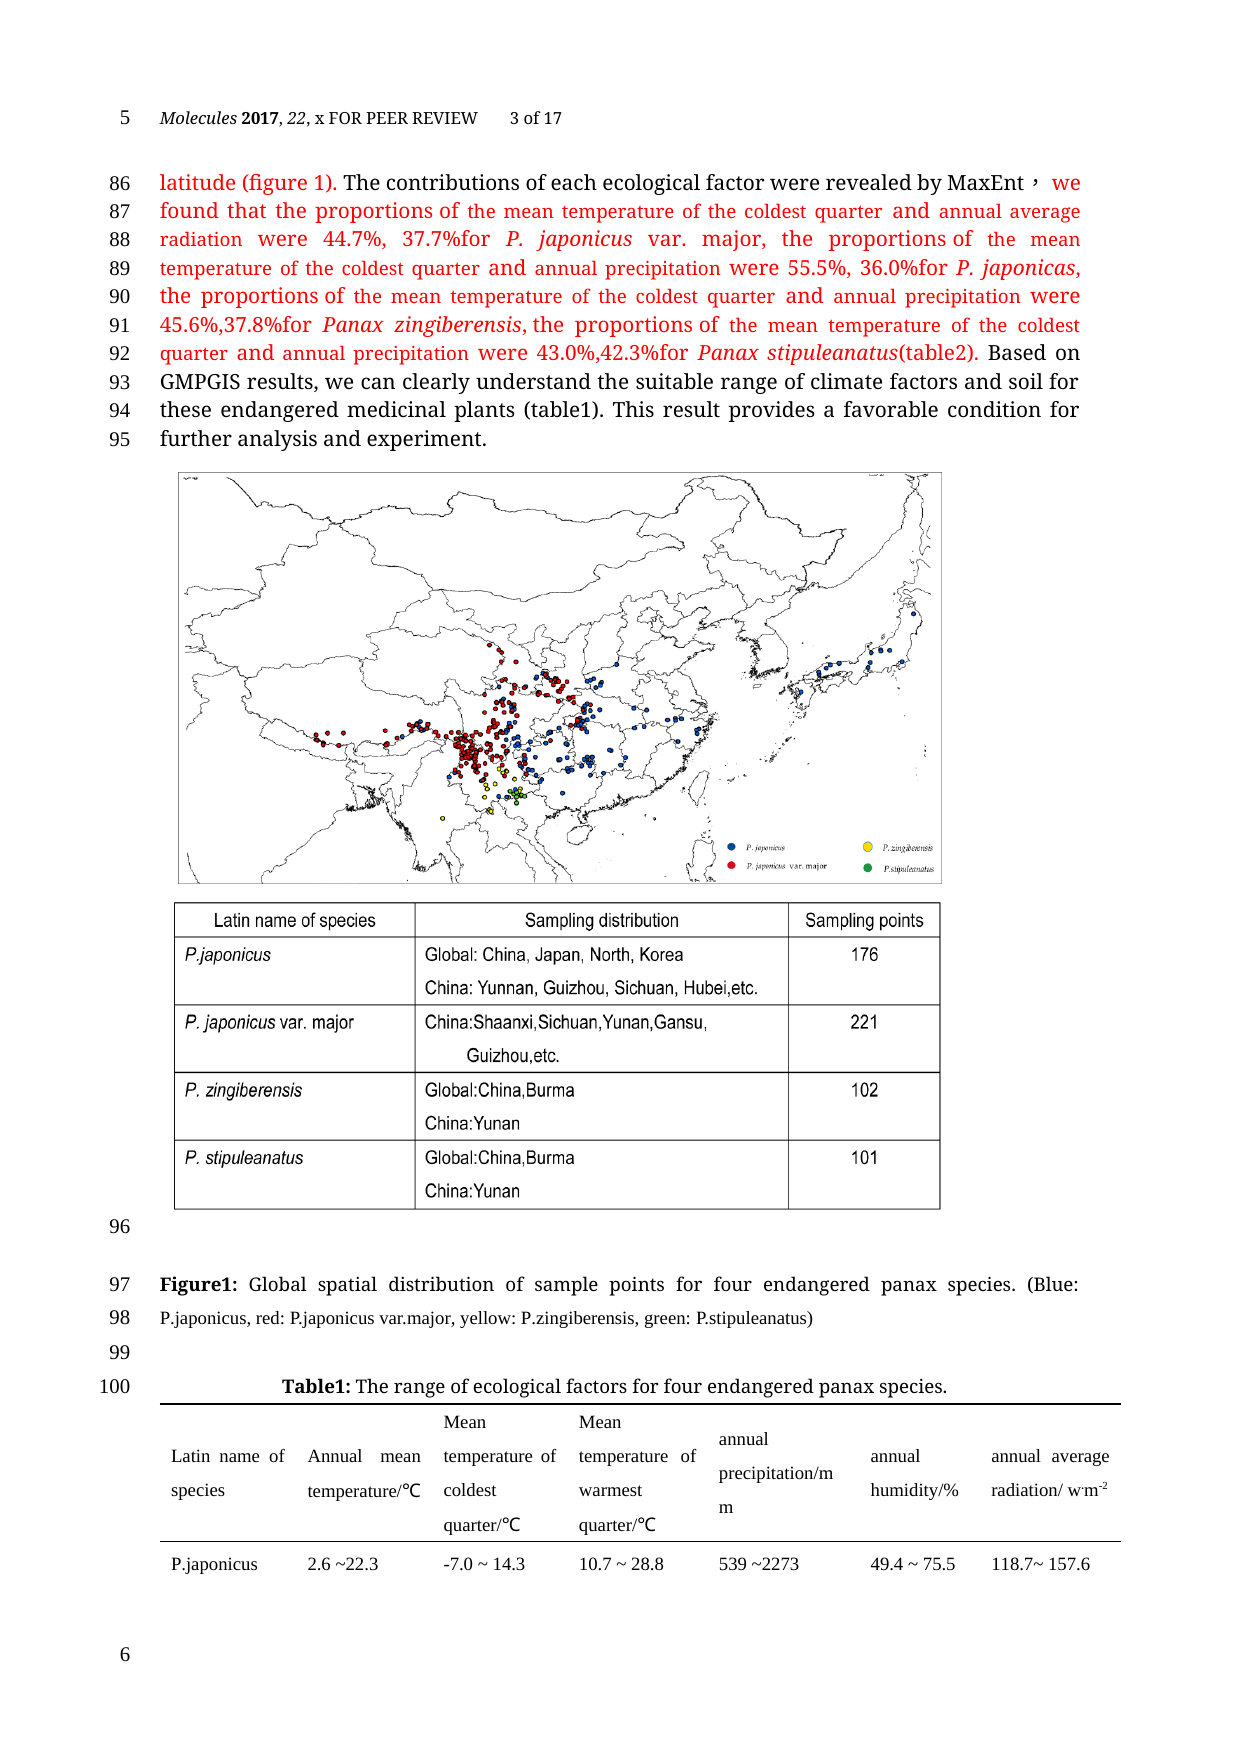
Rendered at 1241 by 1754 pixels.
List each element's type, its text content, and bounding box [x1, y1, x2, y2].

table_header annual average radiation/ w.m-2 [980, 1405, 1121, 1541]
table_cell 118.7~ 157.6 [980, 1542, 1121, 1586]
table_cell 2.6 ~22.3 [296, 1542, 432, 1586]
table_cell -7.0 ~ 14.3 [432, 1542, 567, 1586]
table_header Mean temperature of warmest quarter/℃ [568, 1405, 707, 1541]
text Table1: The range of ecological factors for four endangered panax species. [159, 1369, 1081, 1403]
table_header Annual mean temperature/℃ [296, 1405, 432, 1541]
picture [159, 452, 965, 1234]
table_header Latin name of species [160, 1405, 296, 1541]
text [159, 168, 1081, 452]
table_header Mean temperature of coldest quarter/℃ [432, 1405, 567, 1541]
table_cell P.japonicus [160, 1542, 296, 1586]
table_header annual precipitation/mm [708, 1405, 859, 1541]
table_header annual humidity/% [859, 1405, 980, 1541]
text Figure1: Global spatial distribution of sample points for four endangered panax species. (Blue: P.japonicus, red: P.japonicus var.major, yellow: P.zingiberensis, green: P.stipuleanatus) [159, 1267, 1081, 1335]
table_cell 539 ~2273 [708, 1542, 859, 1586]
table_cell 10.7 ~ 28.8 [568, 1542, 707, 1586]
table_cell 49.4 ~ 75.5 [859, 1542, 980, 1586]
